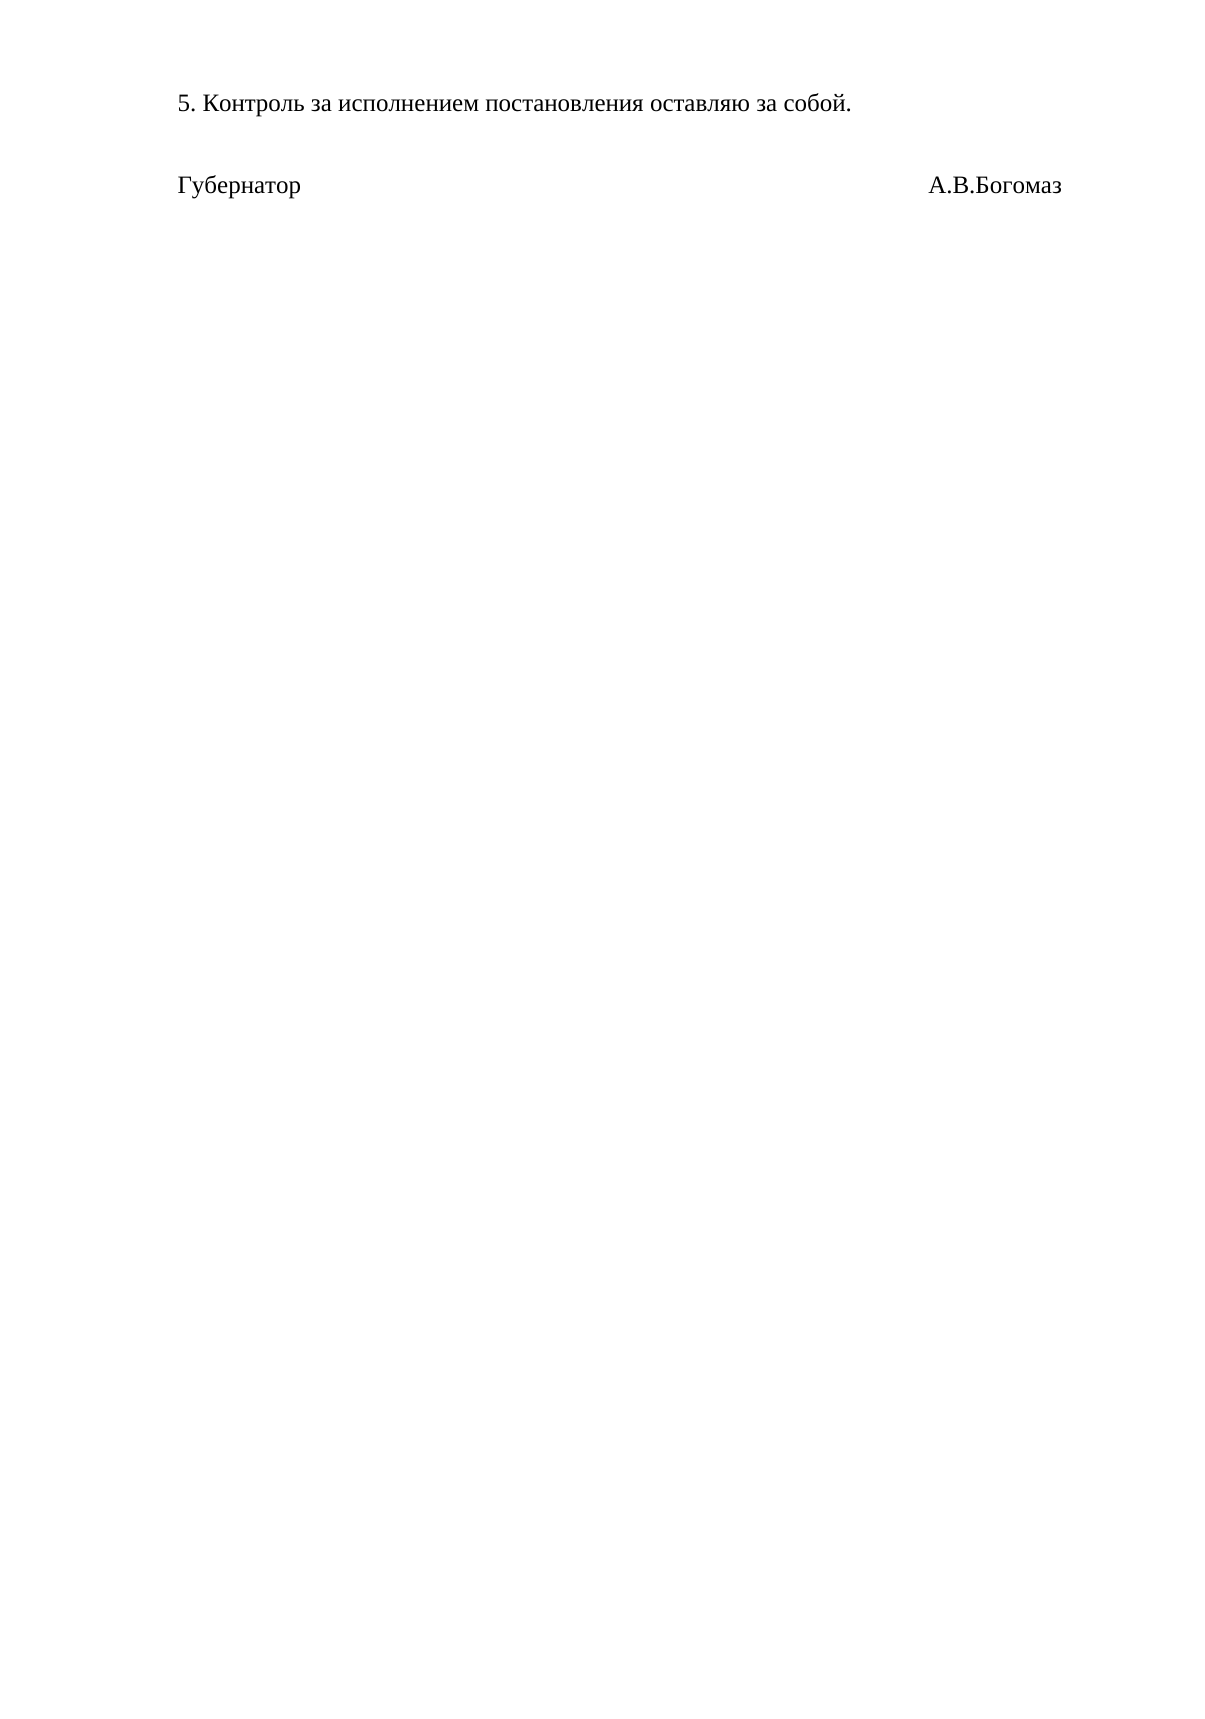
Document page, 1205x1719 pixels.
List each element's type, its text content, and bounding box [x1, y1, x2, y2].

table_header А.В.Богомаз [928, 170, 1116, 199]
table_header Губернатор [177, 170, 928, 199]
text 5. Контроль за исполнением постановления оставляю за собой. [177, 59, 1116, 117]
